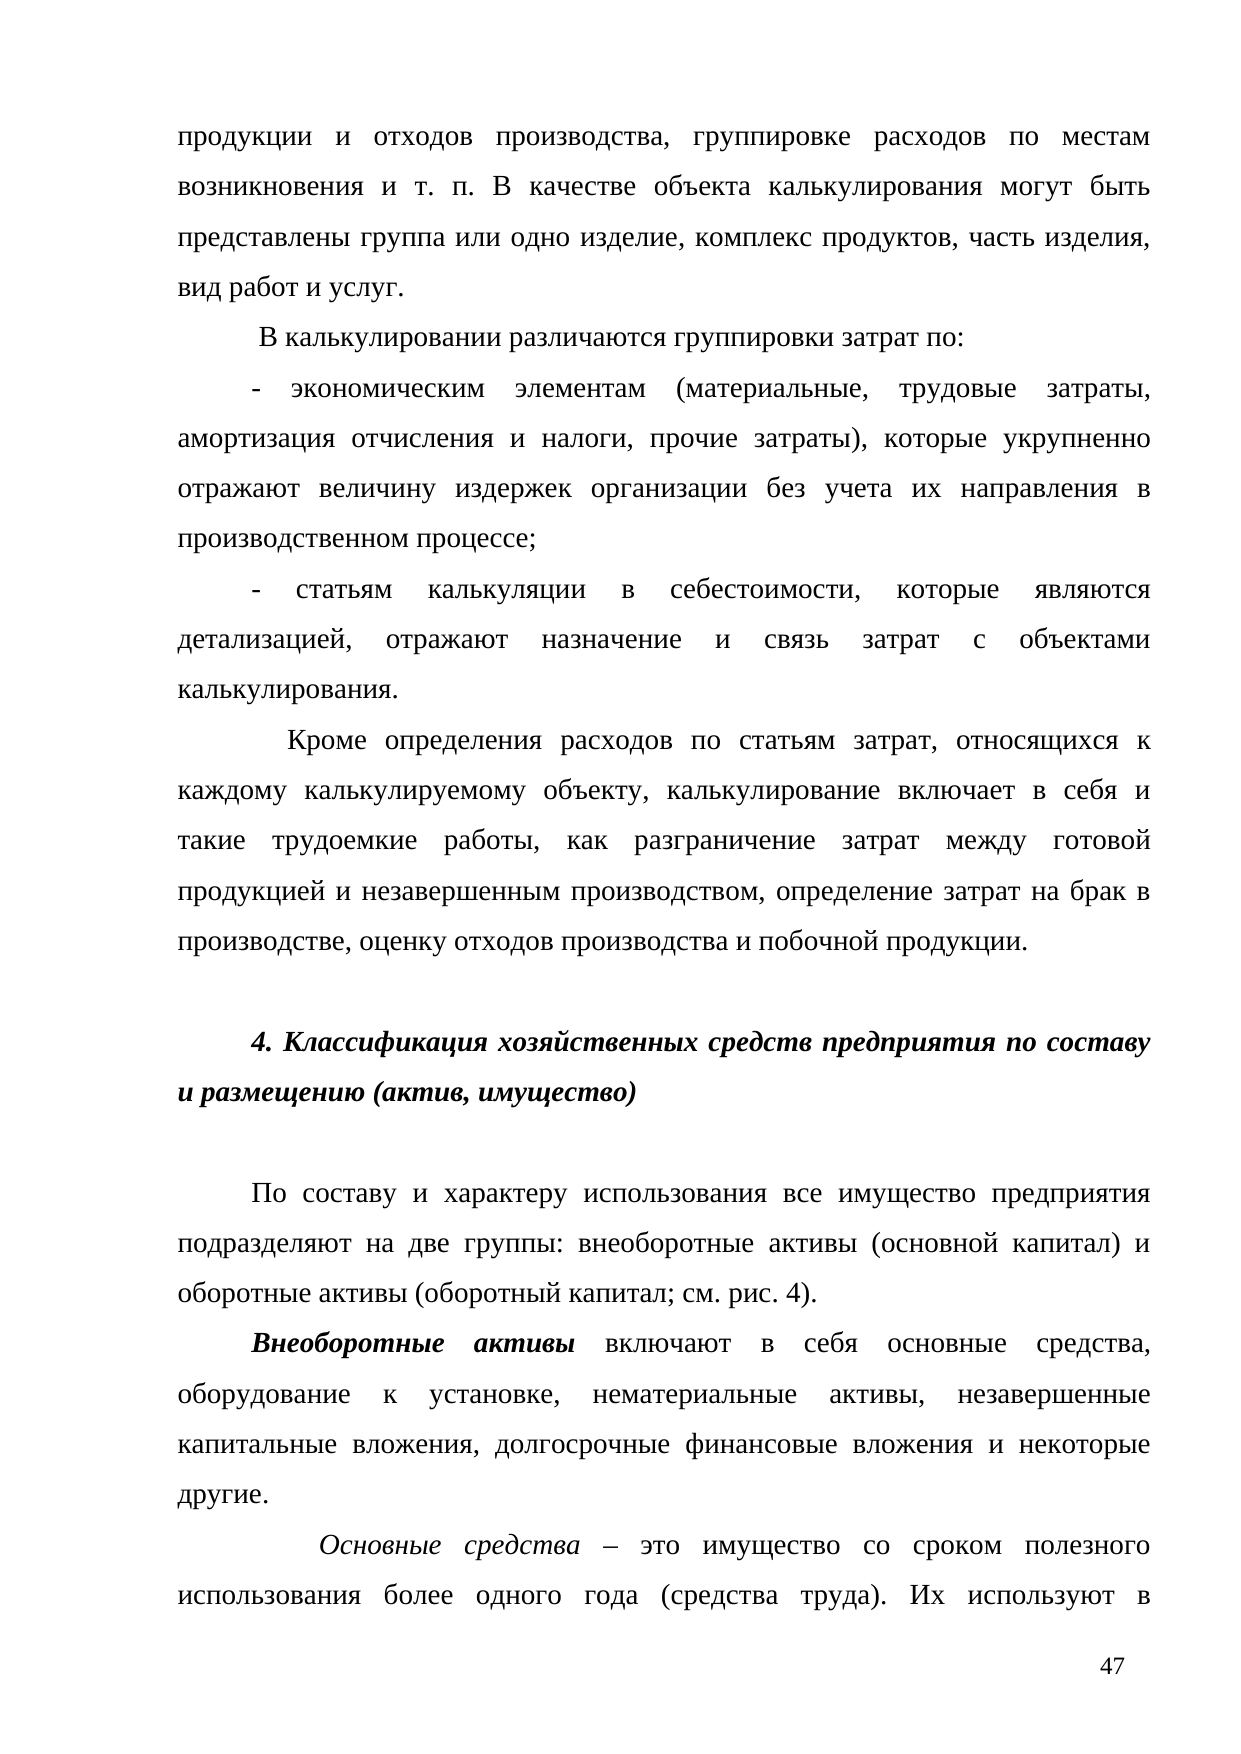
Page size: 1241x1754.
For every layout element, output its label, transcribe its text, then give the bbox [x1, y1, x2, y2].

text По составу и характеру использования все имущество предприятия подразделяют на две группы: внеоборотные активы (основной капитал) и оборотные активы (оборотный капитал; см. рис. 4). [177, 1175, 1152, 1309]
text В калькулировании различаются группировки затрат по: [177, 319, 1152, 353]
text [177, 1527, 1152, 1611]
text - статьям калькуляции в себестоимости, которые являются детализацией, отражают назначение и связь затрат с объектами калькулирования. [177, 571, 1152, 705]
text - экономическим элементам (материальные, трудовые затраты, амортизация отчисления и налоги, прочие затраты), которые укрупненно отражают величину издержек организации без учета их направления в производственном процессе; [177, 370, 1152, 554]
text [177, 118, 1152, 303]
subtitle 4. Классификация хозяйственных средств предприятия по составу и размещению (актив, имущество) [177, 1024, 1152, 1108]
text Внеоборотные активы включают в себя основные средства, оборудование к установке, нематериальные активы, незавершенные капитальные вложения, долгосрочные финансовые вложения и некоторые другие. [177, 1326, 1152, 1510]
text Кроме определения расходов по статьям затрат, относящихся к каждому калькулируемому объекту, калькулирование включает в себя и такие трудоемкие работы, как разграничение затрат между готовой продукцией и незавершенным производством, определение затрат на брак в производстве, оценку отходов производства и побочной продукции. [177, 722, 1152, 957]
